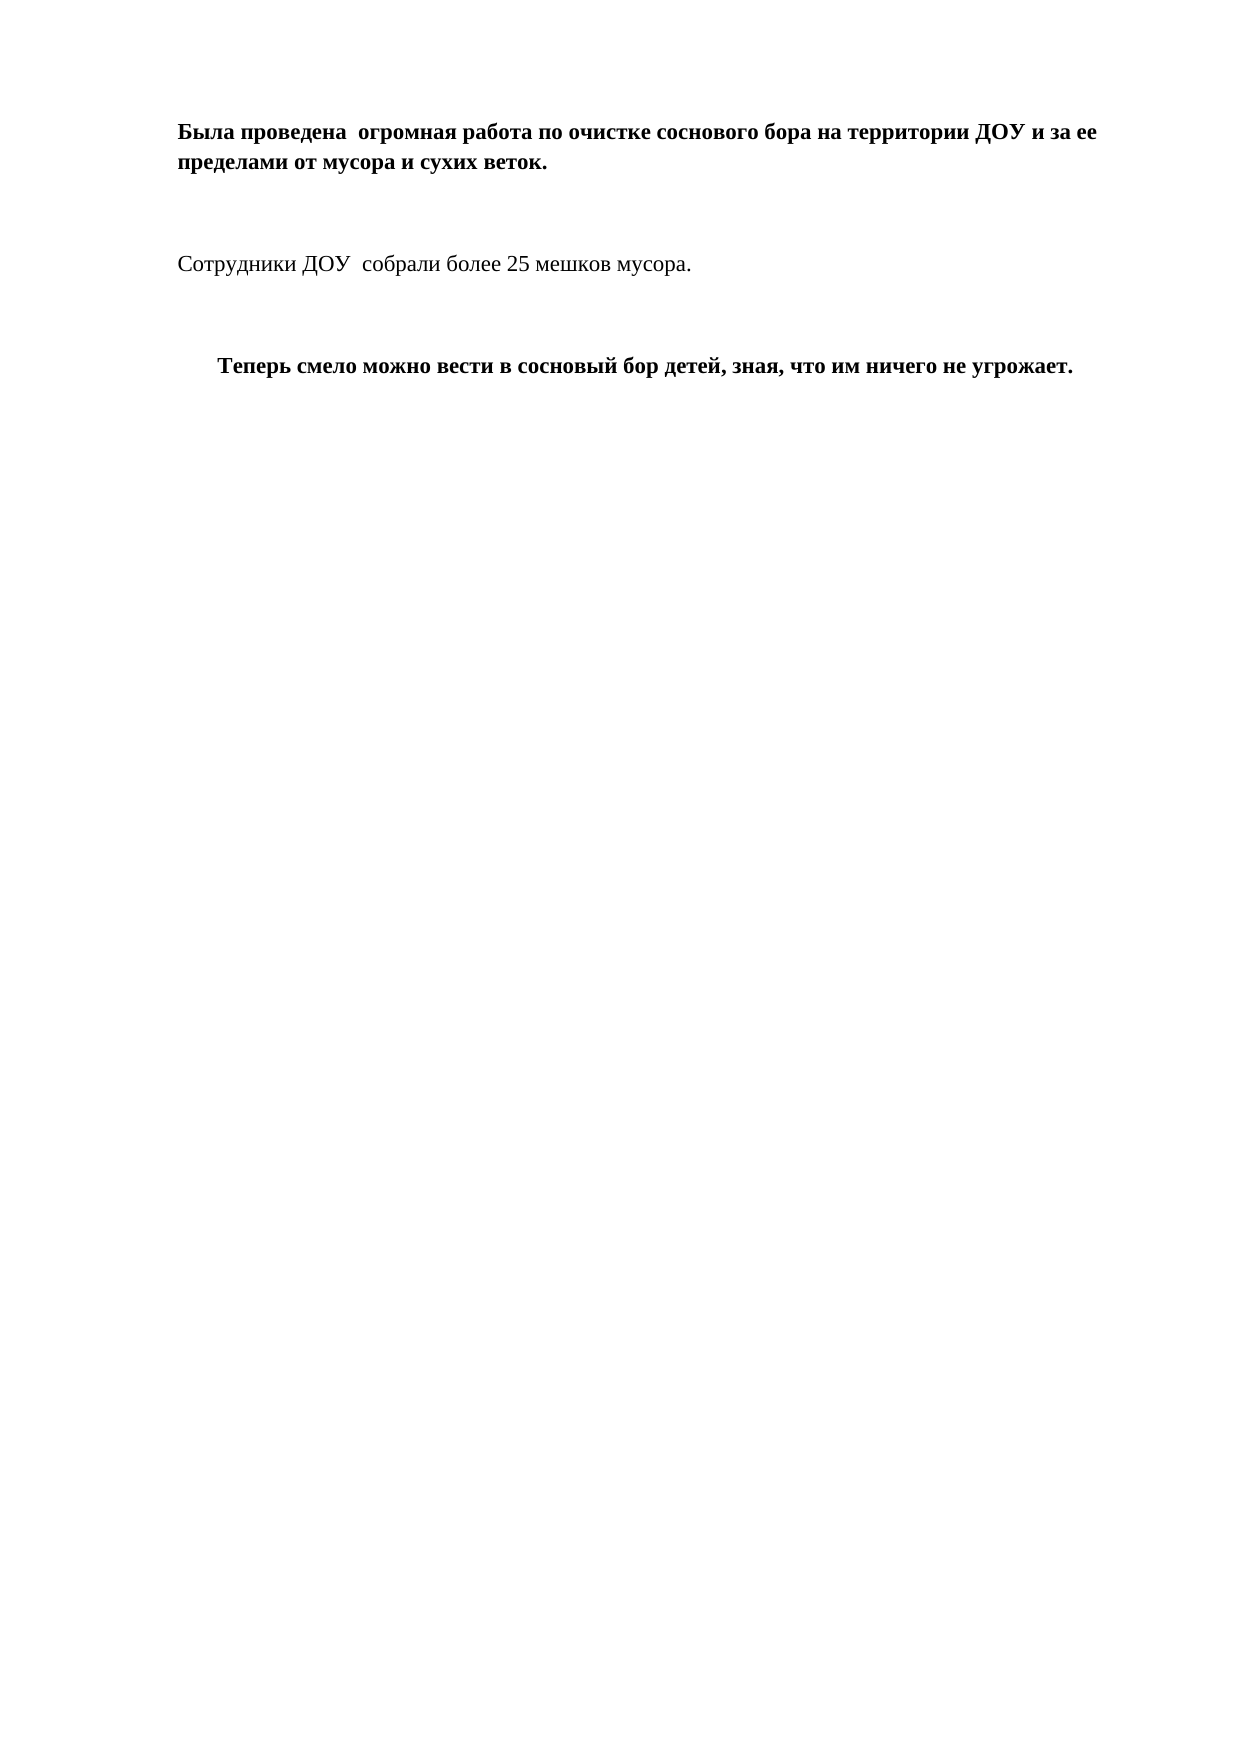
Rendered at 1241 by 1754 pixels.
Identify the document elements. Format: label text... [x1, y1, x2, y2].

text Теперь смело можно вести в сосновый бор детей, зная, что им ничего не угрожает. [177, 352, 1152, 379]
text Была проведена огромная работа по очистке соснового бора на территории ДОУ и за ее пределами от мусора и сухих веток. [177, 118, 1152, 175]
text Сотрудники ДОУ собрали более 25 мешков мусора. [177, 250, 1152, 277]
